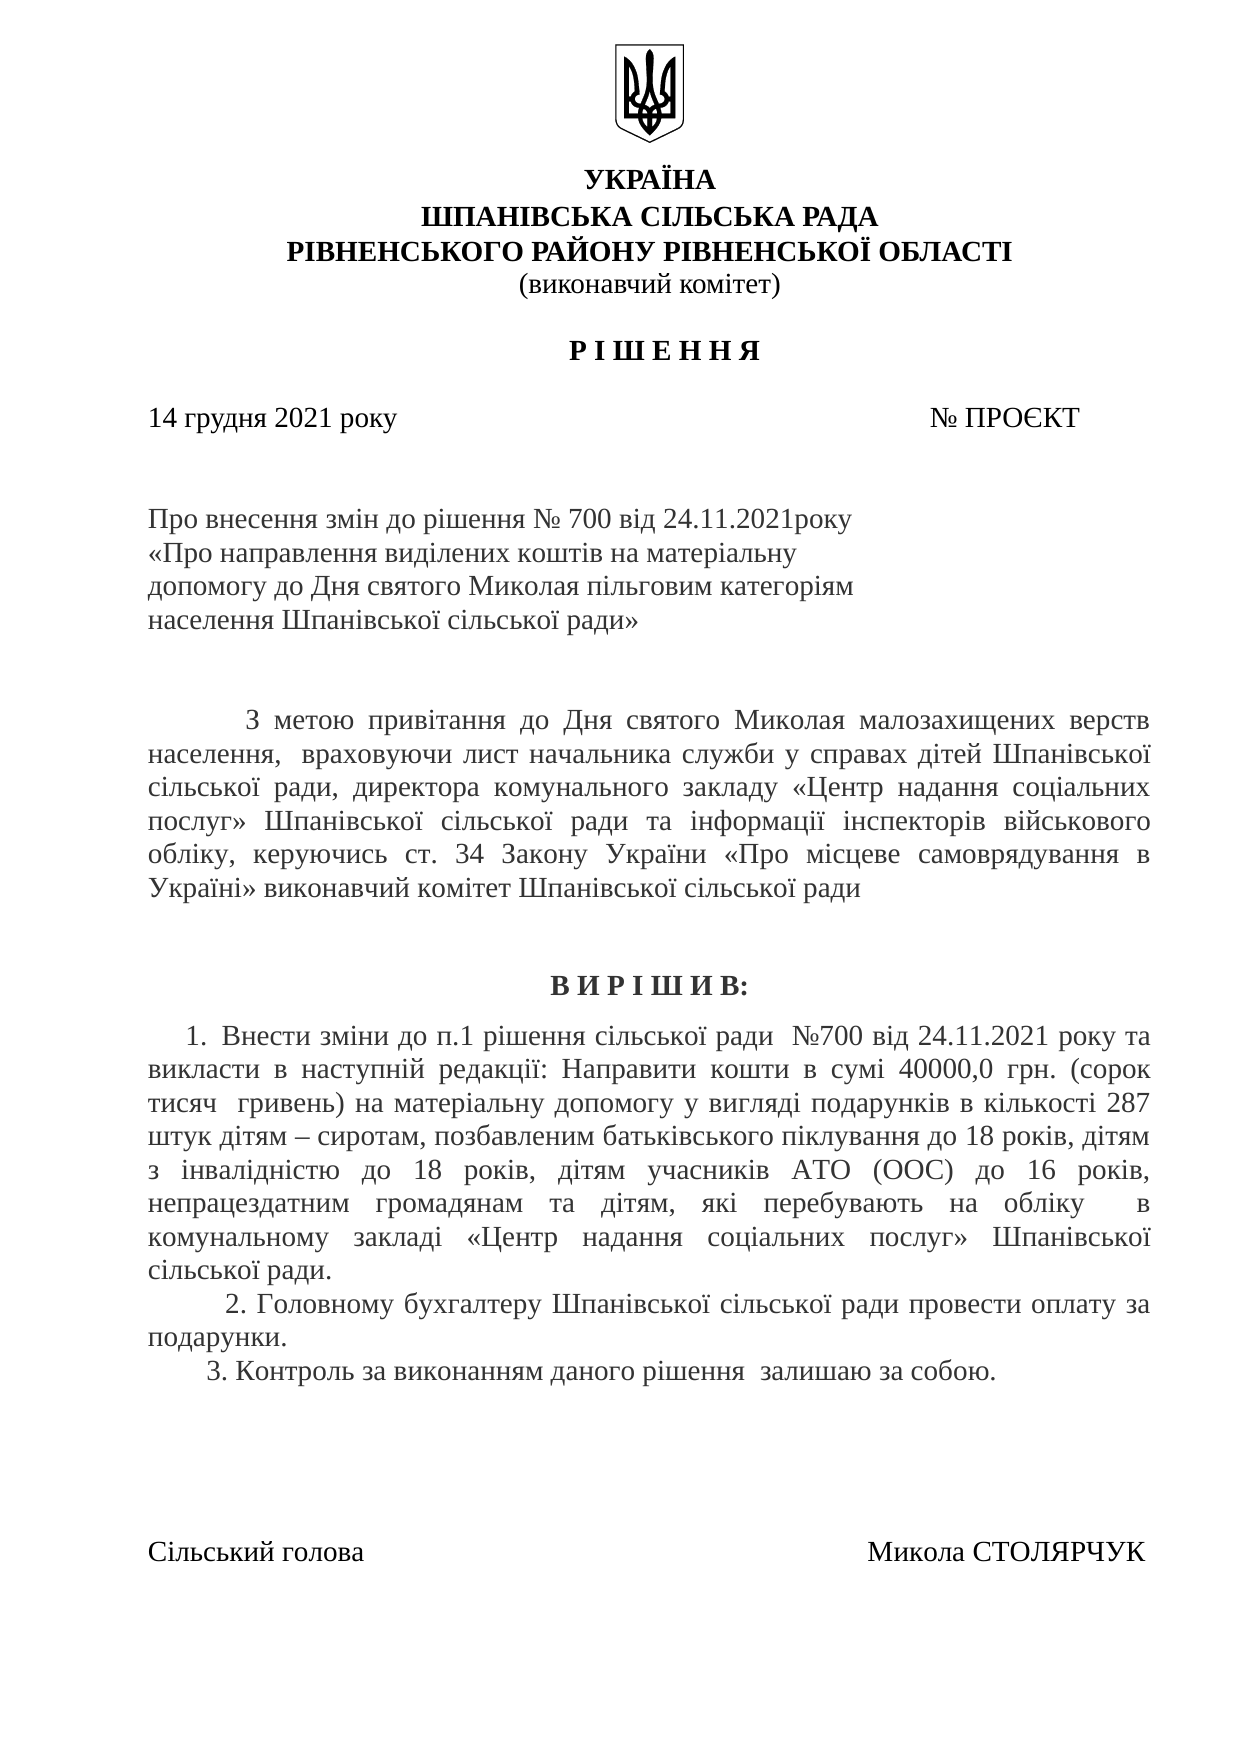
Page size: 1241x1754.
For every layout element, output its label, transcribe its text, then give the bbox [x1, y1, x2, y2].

text (виконавчий комітет) [148, 266, 1152, 300]
text населення Шпанівської сільської ради» [148, 602, 1152, 635]
subtitle ШПАНІВСЬКА сільська рада [148, 208, 838, 231]
text Україна [148, 162, 1152, 196]
list Внести зміни до п.1 рішення сільської ради №700 від 24.11.2021 року та викласти в наступній редакції: Направити кошти в сумі 40000,0 грн. (сорок тисяч гривень) на матеріальну допомогу у вигляді подарунків в кількості 287 штук дітям – сиротам, позбавленим батьківського піклування до 18 років, дітям з інвалідністю до 18 років, дітям учасників АТО (ООС) до 16 років, непрацездатним громадянам та дітям, які перебувають на обліку в комунальному закладі «Центр надання соціальних послуг» Шпанівської сільської ради. [148, 1018, 1152, 1286]
text Р І Ш Е Н Н Я [148, 333, 1152, 367]
text Про внесення змін до рішення № 700 від 24.11.2021року [148, 501, 1152, 535]
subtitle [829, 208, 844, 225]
text 14 грудня 2021 року № ПРОЄКТ [148, 401, 1152, 434]
text Сільський голова Микола СТОЛЯРЧУК [148, 1534, 1152, 1568]
text 3. Контроль за виконанням даного рішення залишаю за собою. [148, 1353, 1152, 1387]
text В И Р І Ш И В: [148, 968, 1152, 1002]
text «Про направлення виділених коштів на матеріальну [148, 535, 1152, 568]
text З метою привітання до Дня святого Миколая малозахищених верств населення, враховуючи лист начальника служби у справах дітей Шпанівської сільської ради, директора комунального закладу «Центр надання соціальних послуг» Шпанівської сільської ради та інформації інспекторів військового обліку, керуючись ст. 34 Закону України «Про місцеве самоврядування в Україні» виконавчий комітет Шпанівської сільської ради [148, 702, 1152, 904]
text 2. Головному бухгалтеру Шпанівської сільської ради провести оплату за подарунки. [148, 1286, 1152, 1353]
text допомогу до Дня святого Миколая пільговим категоріям [148, 568, 1152, 602]
subtitle ШПАНІВСЬКА сільська рада [856, 208, 1152, 231]
text РІВНЕНСЬКОГО РАЙОНУ РІВНЕНСЬКОЇ ОБЛАСТІ [148, 243, 1152, 266]
